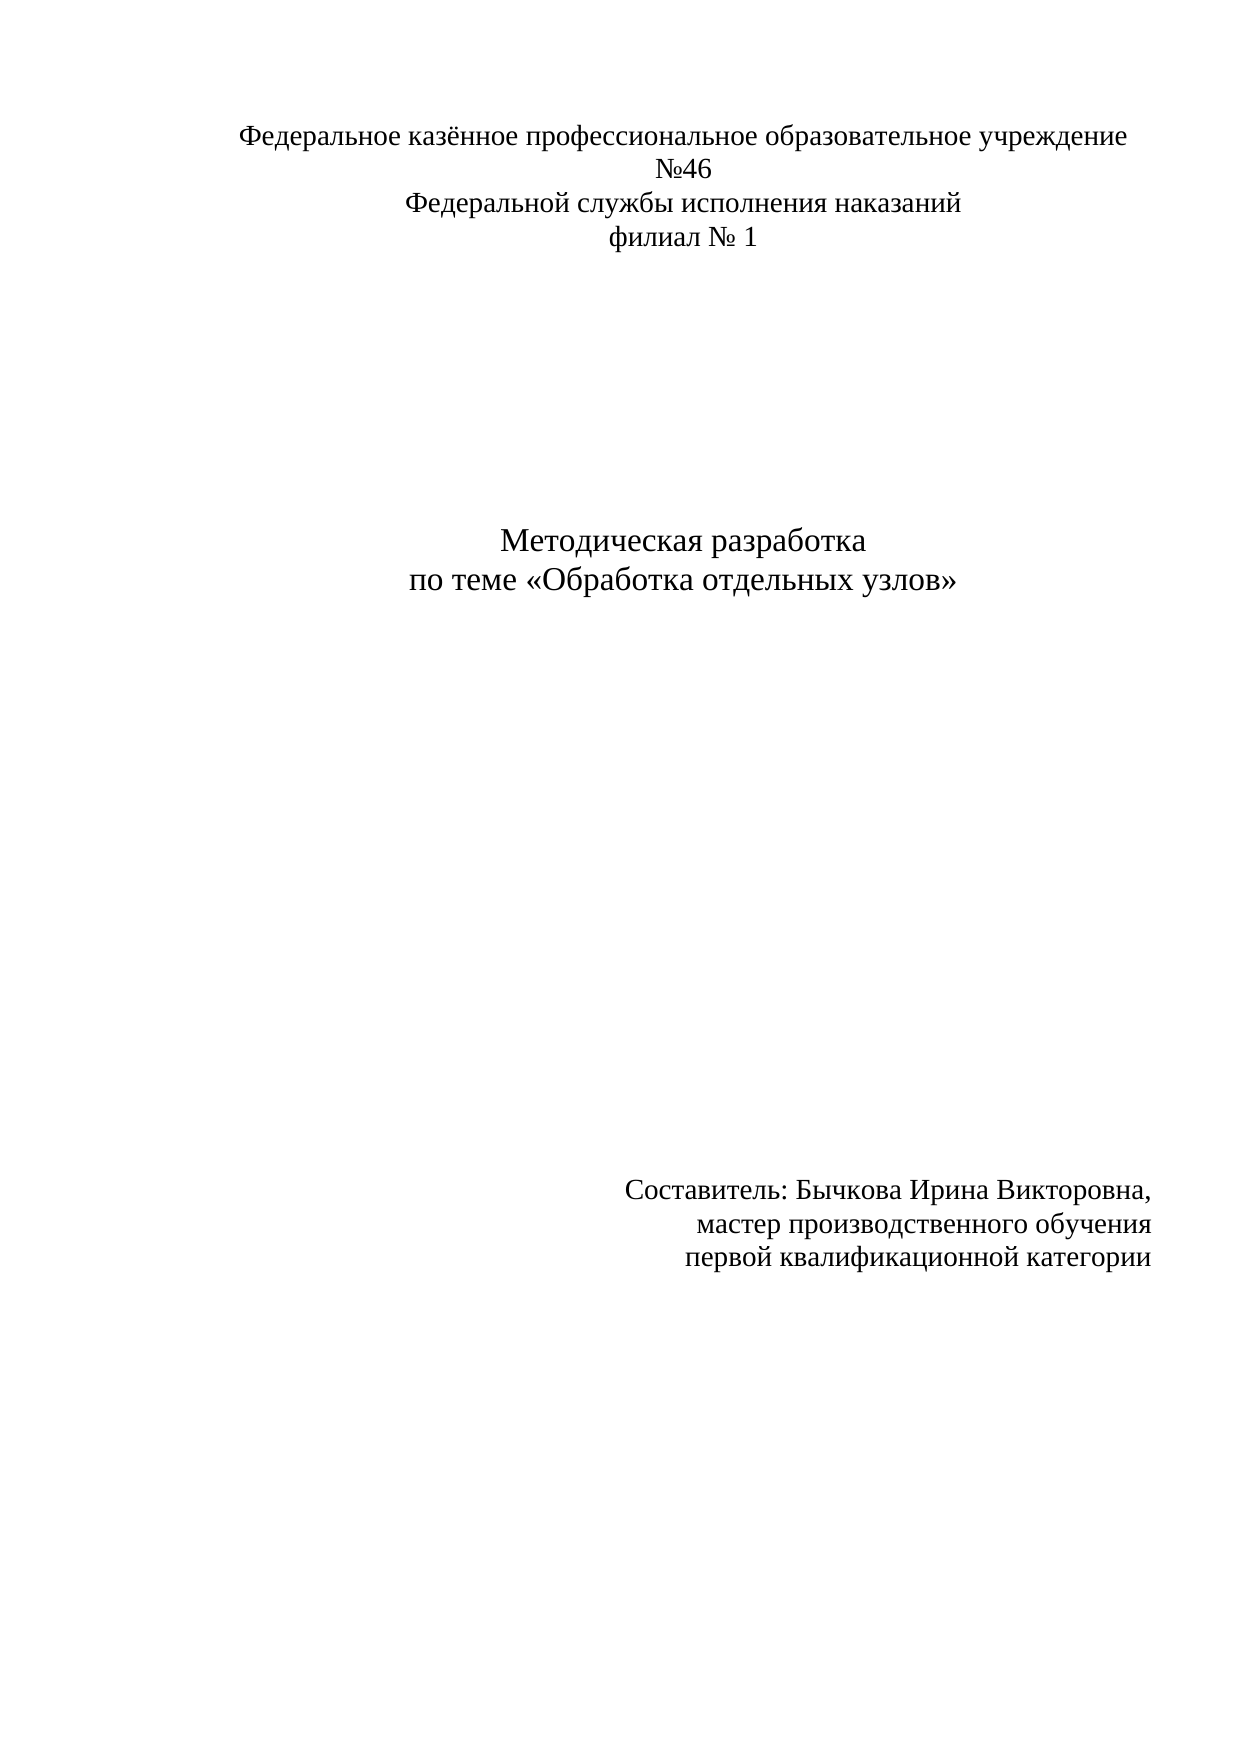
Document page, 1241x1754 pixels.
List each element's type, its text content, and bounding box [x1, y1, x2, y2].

text по теме «Обработка отдельных узлов» [215, 559, 1152, 597]
text Составитель: Бычкова Ирина Викторовна, [215, 1172, 1152, 1206]
text Федеральной службы исполнения наказаний [215, 185, 1152, 219]
text мастер производственного обучения [215, 1206, 1152, 1239]
text Федеральное казённое профессиональное образовательное учреждение №46 [215, 118, 1152, 185]
text филиал № 1 [215, 219, 1152, 252]
text Методическая разработка [215, 521, 1152, 559]
text первой квалификационной категории [215, 1239, 1152, 1273]
